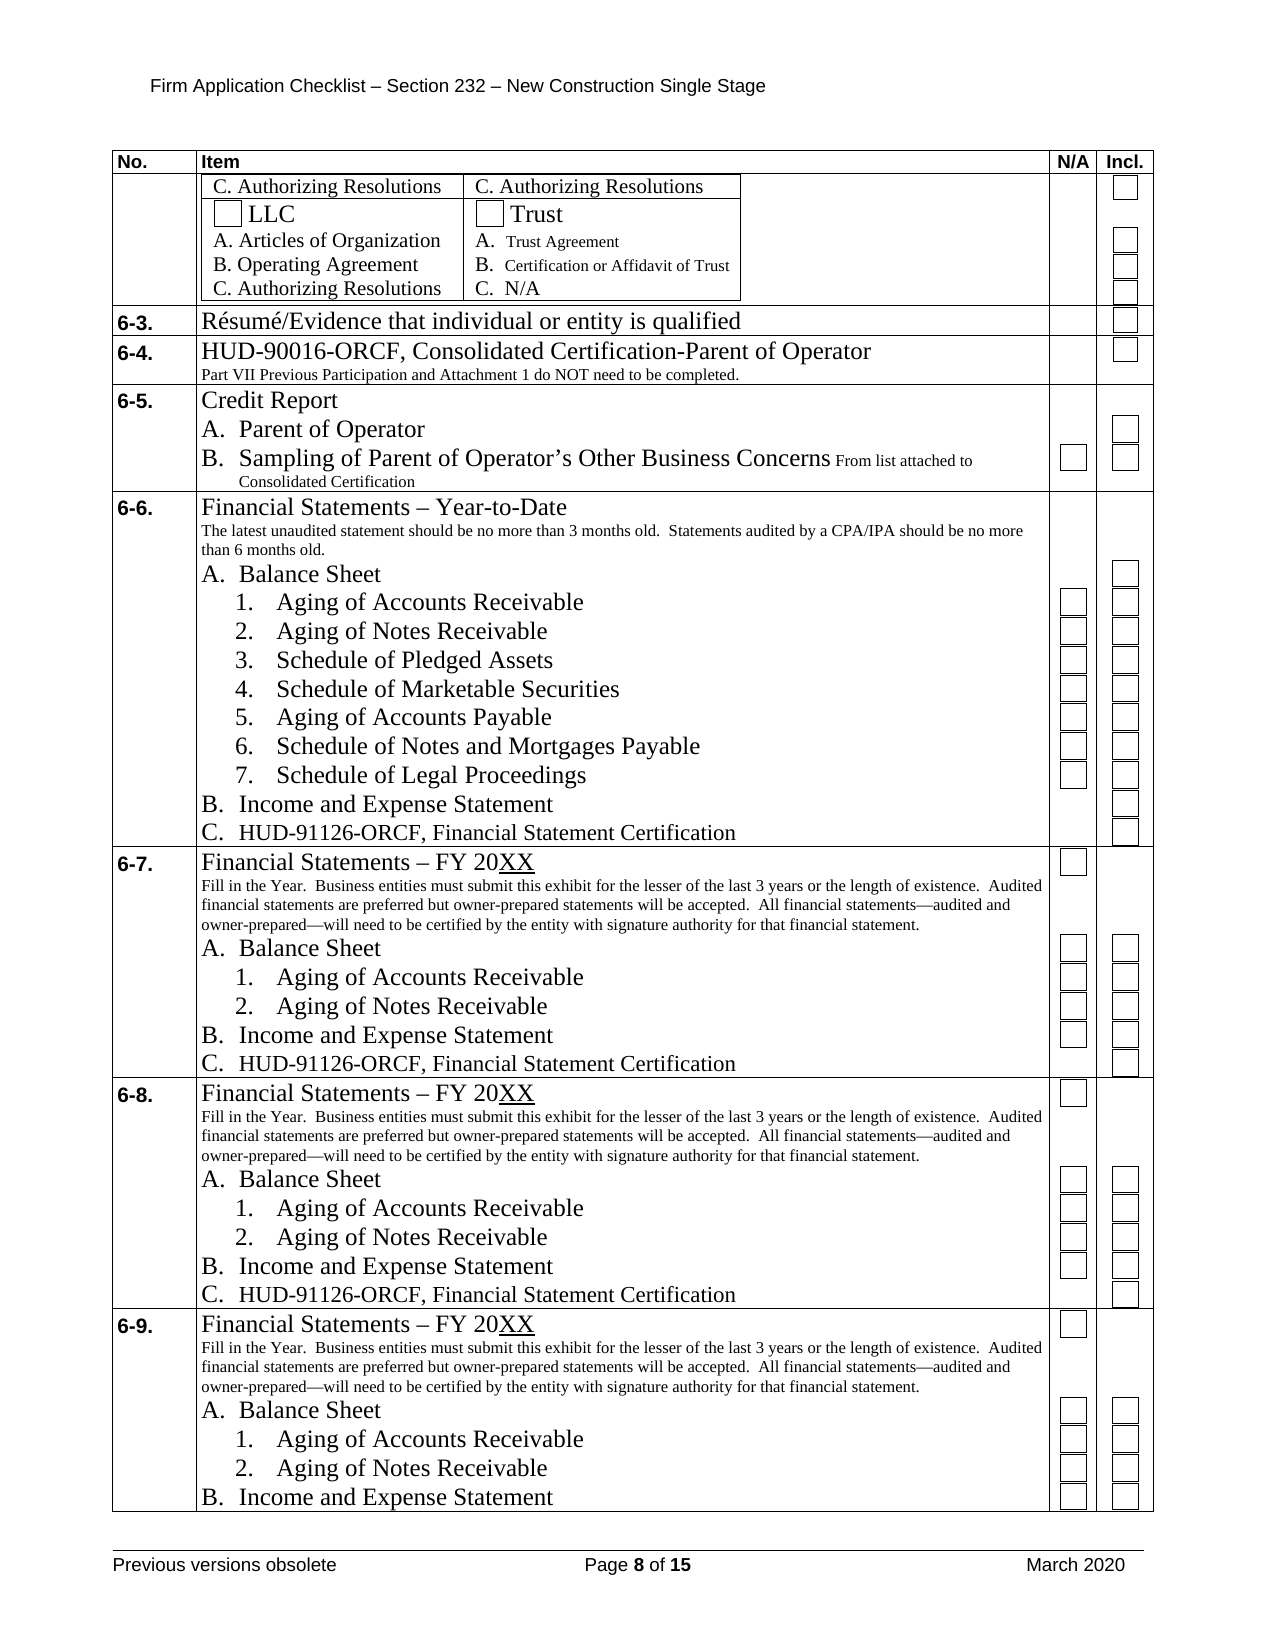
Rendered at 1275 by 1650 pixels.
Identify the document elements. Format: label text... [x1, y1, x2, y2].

table_cell [1050, 306, 1096, 335]
table_cell [1050, 336, 1096, 384]
table_cell [1097, 306, 1153, 335]
table_header N/A [1050, 151, 1096, 173]
table_cell [1050, 174, 1096, 305]
table_cell [1097, 336, 1153, 384]
table_cell Organizational Documents [197, 174, 1049, 305]
table_cell [113, 1309, 196, 1511]
table_header Incl. [1097, 151, 1153, 173]
table_cell [113, 174, 196, 305]
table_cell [197, 1309, 1049, 1511]
table_cell [1050, 1309, 1096, 1511]
table_cell [113, 847, 196, 1077]
table_cell [113, 492, 196, 846]
table_cell [1097, 1078, 1153, 1308]
table_cell Credit Report Parent of Operator Sampling of Parent of Operator’s Other Business Concerns From list attached to Consolidated Certification [197, 385, 1049, 491]
table_cell [1050, 1078, 1096, 1308]
table_header No. [113, 151, 196, 173]
table_cell [1097, 492, 1153, 846]
table_cell [1097, 385, 1153, 491]
table_cell HUD-90016-ORCF, Consolidated Certification-Parent of Operator Part VII Previous Participation and Attachment 1 do NOT need to be completed. [197, 336, 1049, 384]
table_cell [113, 336, 196, 384]
table_cell [1050, 492, 1096, 846]
table_cell [1097, 847, 1153, 1077]
table_cell [1050, 385, 1096, 491]
table_cell [1097, 1309, 1153, 1511]
table_header Item [197, 151, 1049, 173]
table_cell [113, 385, 196, 491]
table_cell [113, 1078, 196, 1308]
table_cell [1050, 847, 1096, 1077]
table_cell Résumé/Evidence that individual or entity is qualified [197, 306, 1049, 335]
table_cell [1097, 174, 1153, 305]
table_cell [113, 306, 196, 335]
table_cell Financial Statements – Year-to-Date The latest unaudited statement should be no more than 3 months old. Statements audited by a CPA/IPA should be no more than 6 months old. Balance Sheet Aging of Accounts Receivable Aging of Notes Receivable Schedule of Pledged Assets Schedule of Marketable Securities Aging of Accounts Payable Schedule of Notes and Mortgages Payable Schedule of Legal Proceedings Income and Expense Statement HUD-91126-ORCF, Financial Statement Certification [197, 492, 1049, 846]
